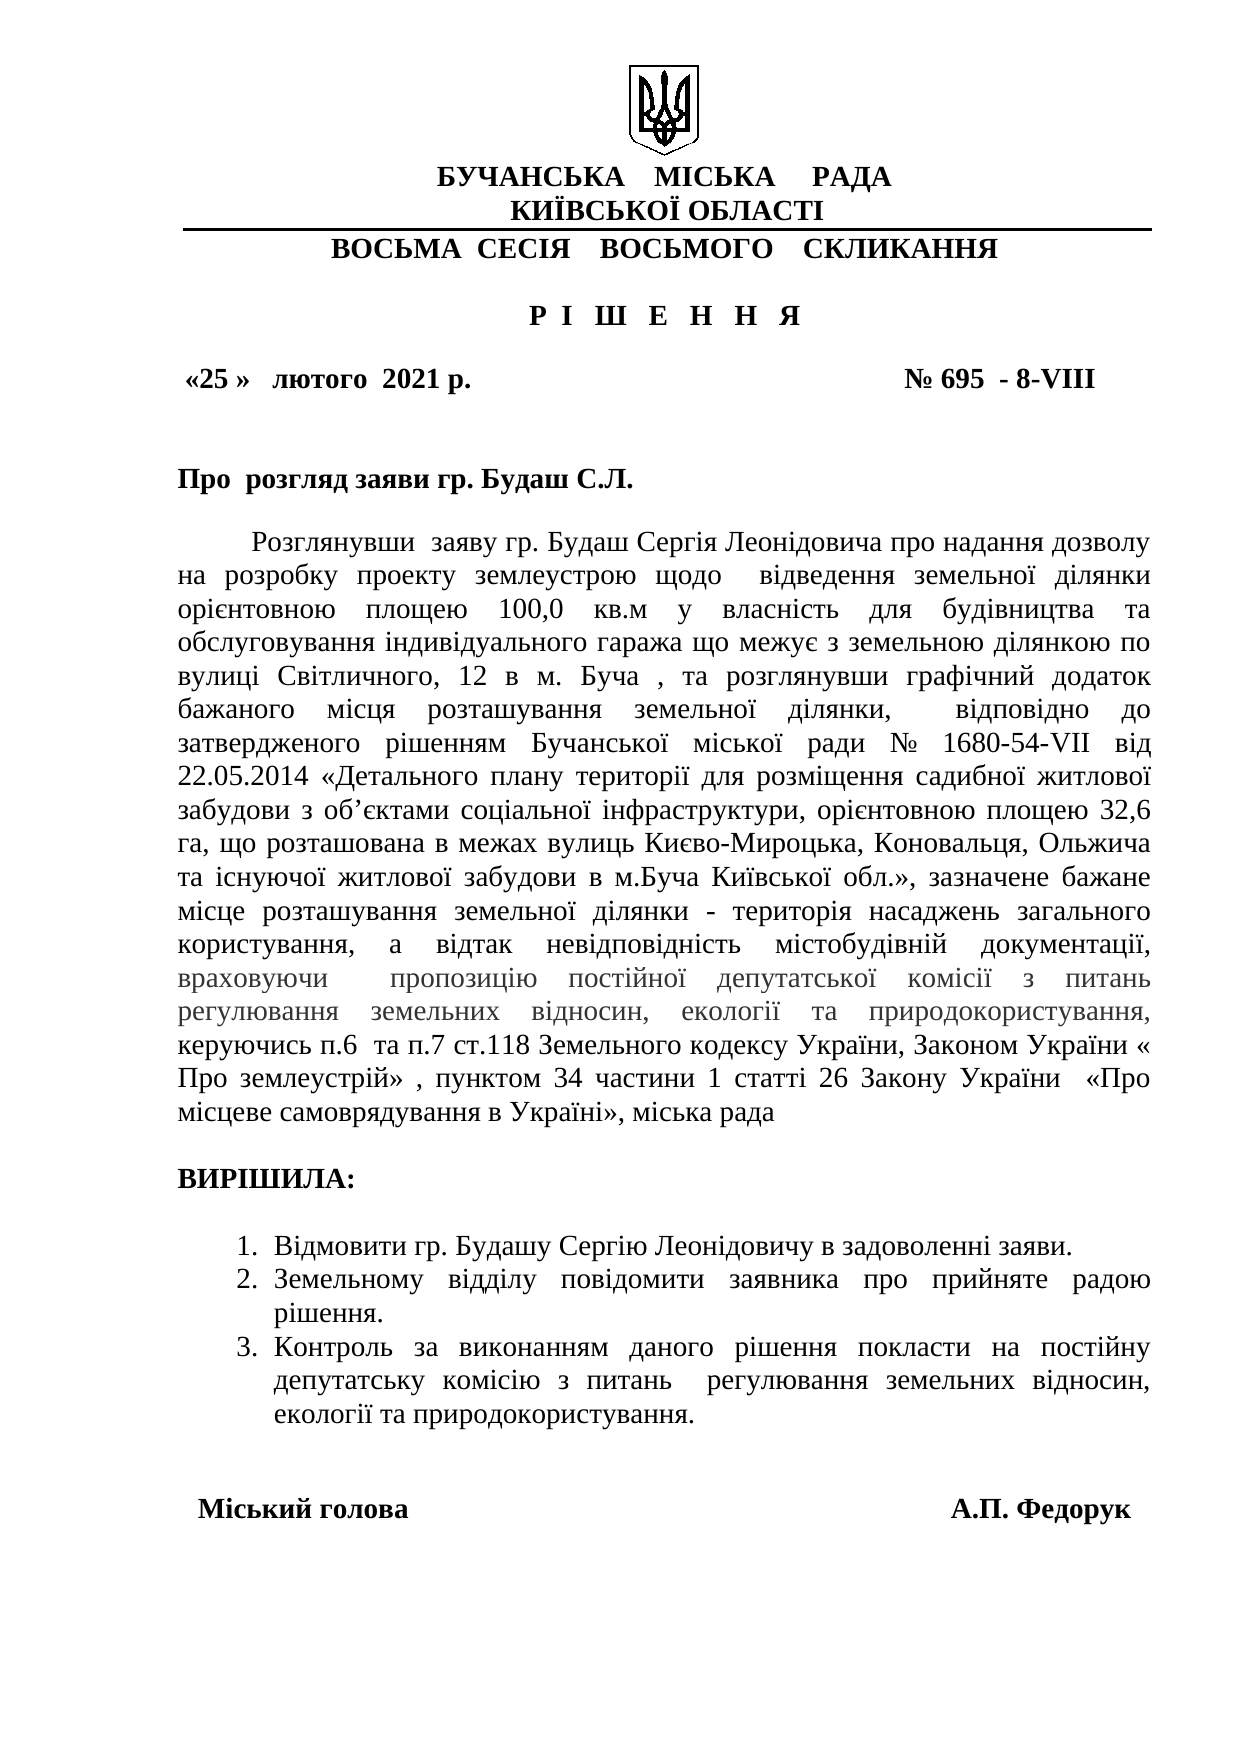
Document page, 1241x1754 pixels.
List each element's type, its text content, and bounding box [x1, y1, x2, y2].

text Р І Ш Е Н Н Я [177, 298, 1152, 332]
list Контроль за виконанням даного рішення покласти на постійну депутатську комісію з питань регулювання земельних відносин, екології та природокористування. [236, 1329, 1152, 1429]
text КИЇВСЬКОЇ ОБЛАСТІ [183, 193, 1152, 228]
text Розглянувши заяву гр. Будаш Сергія Леонідовича про надання дозволу на розробку проекту землеустрою щодо відведення земельної ділянки орієнтовною площею 100,0 кв.м у власність для будівництва та обслуговування індивідуального гаража що межує з земельною ділянкою по вулиці Світличного, 12 в м. Буча , та розглянувши графічний додаток бажаного місця розташування земельної ділянки, відповідно до затвердженого рішенням Бучанської міської ради № 1680-54-VІІ від 22.05.2014 «Детального плану території для розміщення садибної житлової забудови з об’єктами соціальної інфраструктури, орієнтовною площею 32,6 га, що розташована в межах вулиць Києво-Мироцька, Коновальця, Ольжича та існуючої житлової забудови в м.Буча Київської обл.», зазначене бажане місце розташування земельної ділянки - територія насаджень загального користування, а відтак невідповідність містобудівній документації, враховуючи пропозицію постійної депутатської комісії з питань регулювання земельних відносин, екології та природокористування, керуючись п.6 та п.7 ст.118 Земельного кодексу України, Законом України « Про землеустрій» , пунктом 34 частини 1 статті 26 Закону України «Про місцеве самоврядування в Україні», міська рада [177, 524, 1152, 960]
text Міський голова А.П. Федорук [177, 1491, 1152, 1524]
list Відмовити гр. Будашу Сергію Леонідовичу в задоволенні заяви. [236, 1228, 1152, 1262]
text ВИРІШИЛА: [177, 1161, 1152, 1194]
text «25 » лютого 2021 р. № 695 - 8-VIIІ [177, 361, 1152, 394]
text Розглянувши заяву гр. Будаш Сергія Леонідовича про надання дозволу на розробку проекту землеустрою щодо відведення земельної ділянки орієнтовною площею 100,0 кв.м у власність для будівництва та обслуговування індивідуального гаража що межує з земельною ділянкою по вулиці Світличного, 12 в м. Буча , та розглянувши графічний додаток бажаного місця розташування земельної ділянки, відповідно до затвердженого рішенням Бучанської міської ради № 1680-54-VІІ від 22.05.2014 «Детального плану території для розміщення садибної житлової забудови з об’єктами соціальної інфраструктури, орієнтовною площею 32,6 га, що розташована в межах вулиць Києво-Мироцька, Коновальця, Ольжича та існуючої житлової забудови в м.Буча Київської обл.», зазначене бажане місце розташування земельної ділянки - територія насаджень загального користування, а відтак невідповідність містобудівній документації, враховуючи пропозицію постійної депутатської комісії з питань регулювання земельних відносин, екології та природокористування, керуючись п.6 та п.7 ст.118 Земельного кодексу України, Законом України « Про землеустрій» , пунктом 34 частини 1 статті 26 Закону України «Про місцеве самоврядування в Україні», міська рада [177, 1027, 1152, 1127]
text Про розгляд заяви гр. Будаш С.Л. [177, 461, 1152, 495]
text ВОСЬМА СЕСІЯ ВОСЬМОГО СКЛИКАННЯ [177, 231, 1152, 265]
text БУЧАНСЬКА МІСЬКА РАДА [177, 159, 1152, 193]
list Земельному відділу повідомити заявника про прийняте радою рішення. [236, 1262, 1152, 1329]
